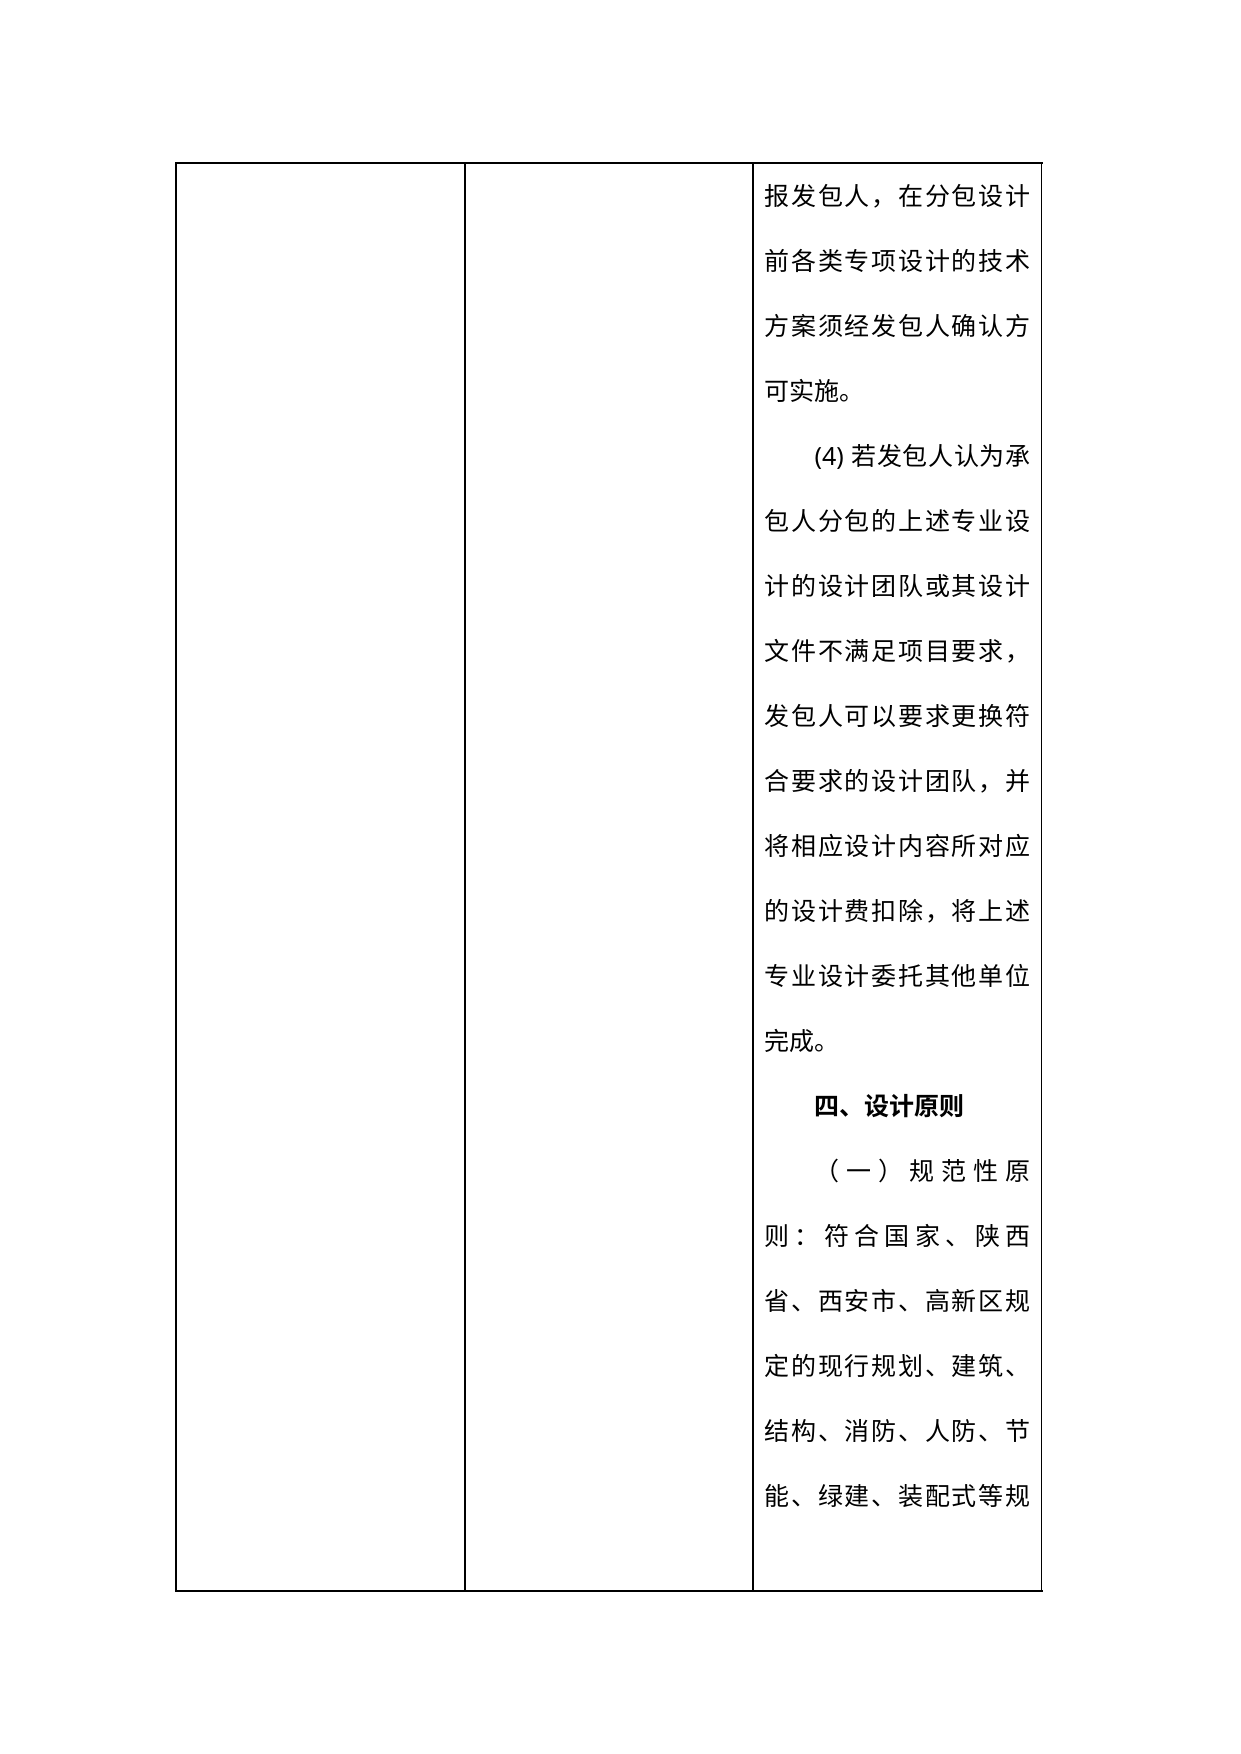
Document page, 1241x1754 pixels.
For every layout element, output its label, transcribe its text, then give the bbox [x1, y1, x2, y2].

table_cell 1 [177, 164, 464, 1590]
table_cell [466, 164, 752, 1590]
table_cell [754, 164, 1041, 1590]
